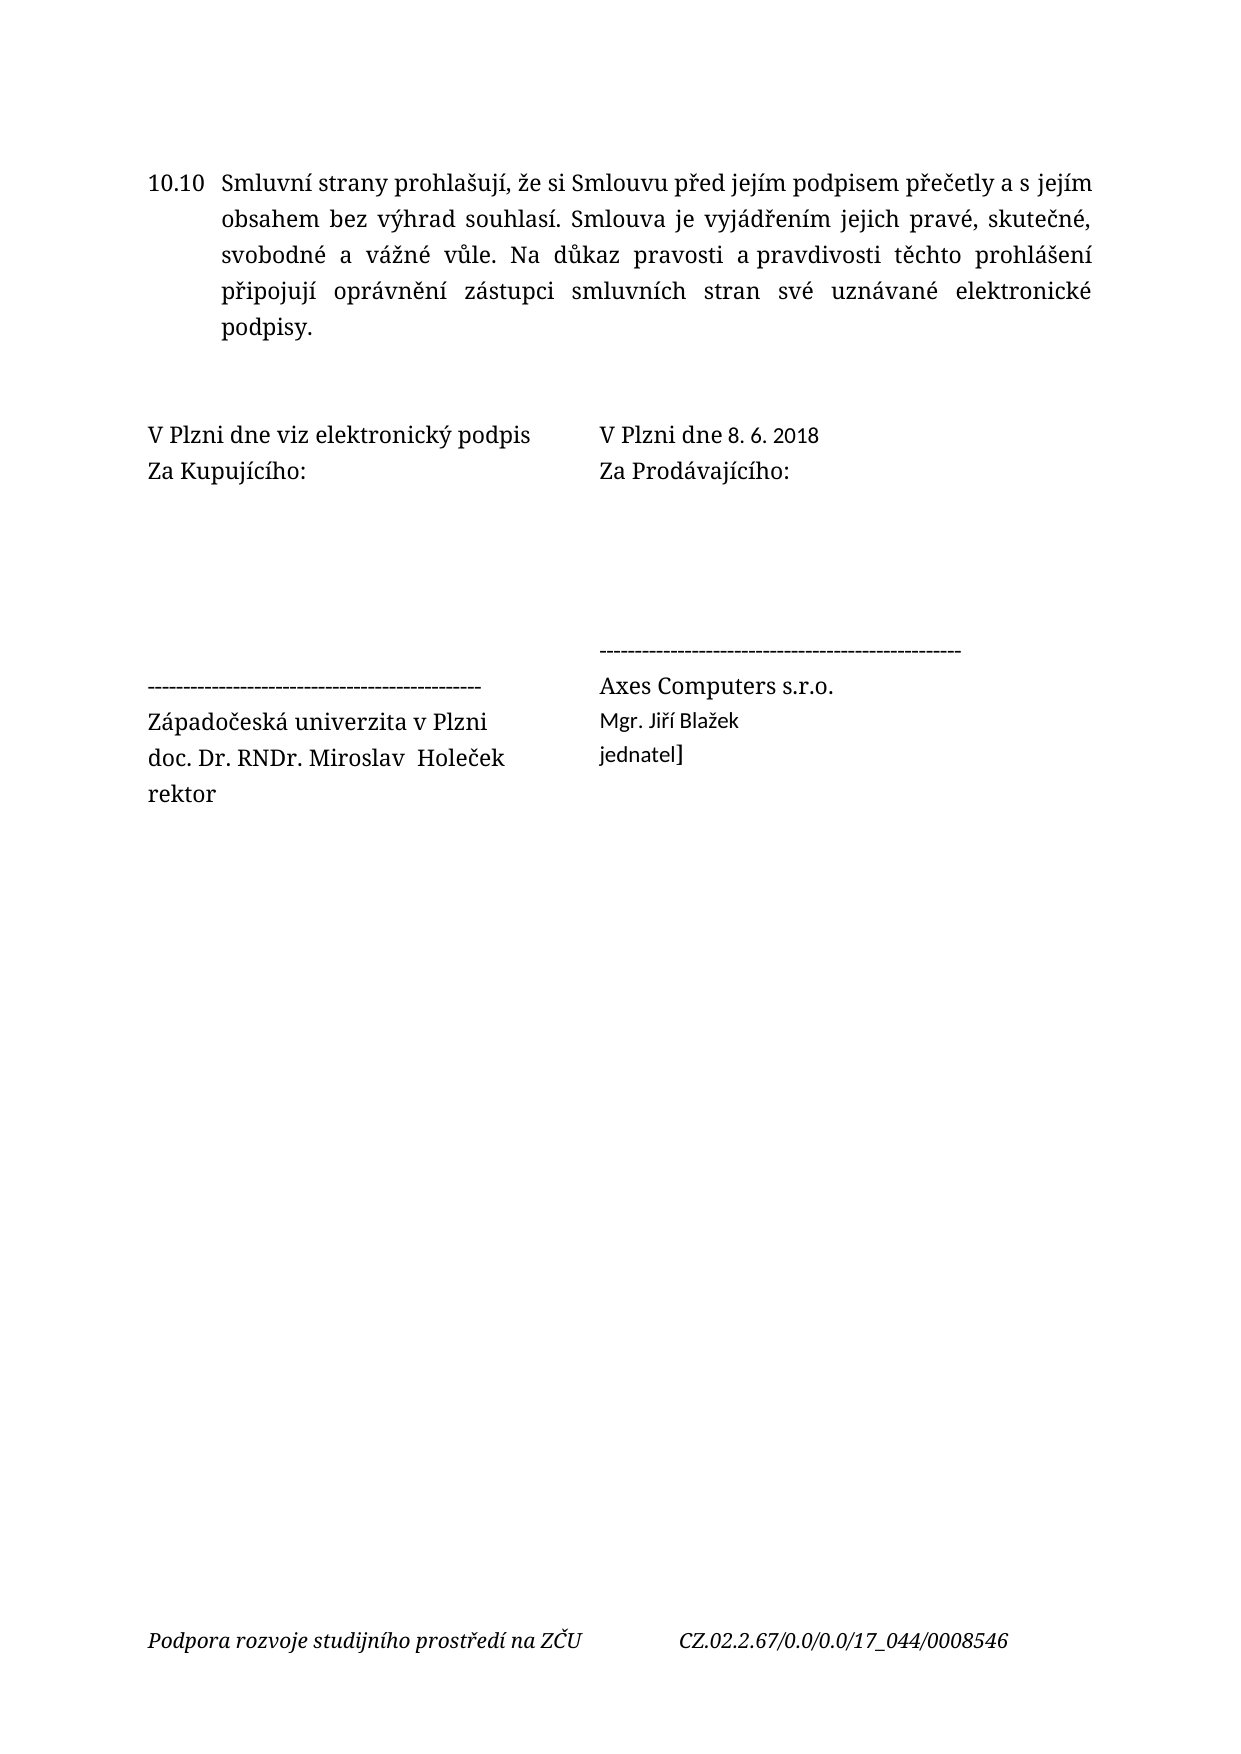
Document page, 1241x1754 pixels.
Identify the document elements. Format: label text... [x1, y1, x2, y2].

table_header V Plzni dne 8. 6. 2018 Za Prodávajícího: --------------------------------------------------- Axes Computers s.r.o. Mgr. Jiří Blažek jednatel] [588, 419, 1040, 813]
text 10.10 Smluvní strany prohlašují, že si Smlouvu před jejím podpisem přečetly a s jejím obsahem bez výhrad souhlasí. Smlouva je vyjádřením jejich pravé, skutečné, svobodné a vážné vůle. Na důkaz pravosti a pravdivosti těchto prohlášení připojují oprávnění zástupci smluvních stran své uznávané elektronické podpisy. [148, 167, 1093, 342]
table_header V Plzni dne viz elektronický podpis Za Kupujícího: ----------------------------------------------- Západočeská univerzita v Plzni doc. Dr. RNDr. Miroslav Holeček rektor [136, 419, 588, 813]
